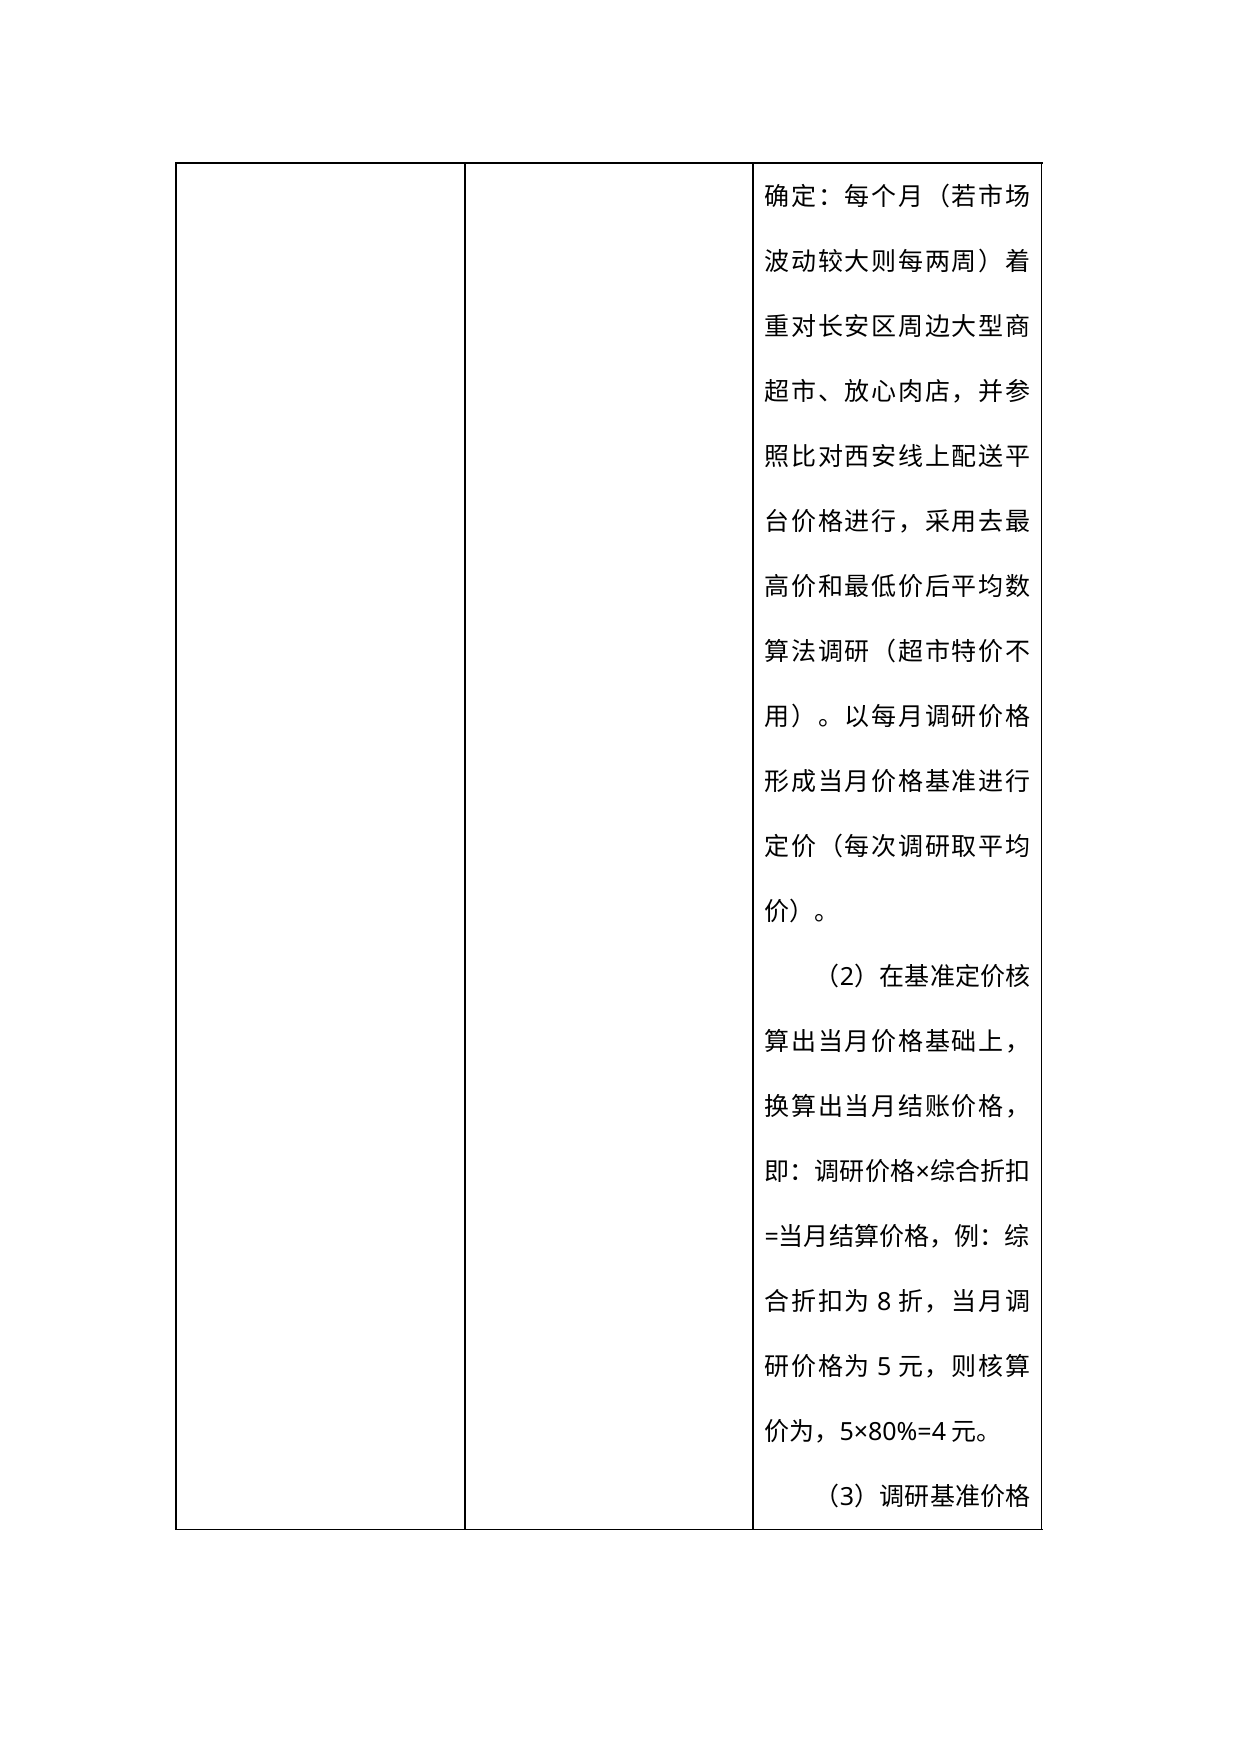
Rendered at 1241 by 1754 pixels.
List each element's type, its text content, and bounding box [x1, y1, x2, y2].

table_cell 1 [177, 164, 464, 1528]
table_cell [754, 164, 1041, 1528]
table_cell [466, 164, 752, 1528]
